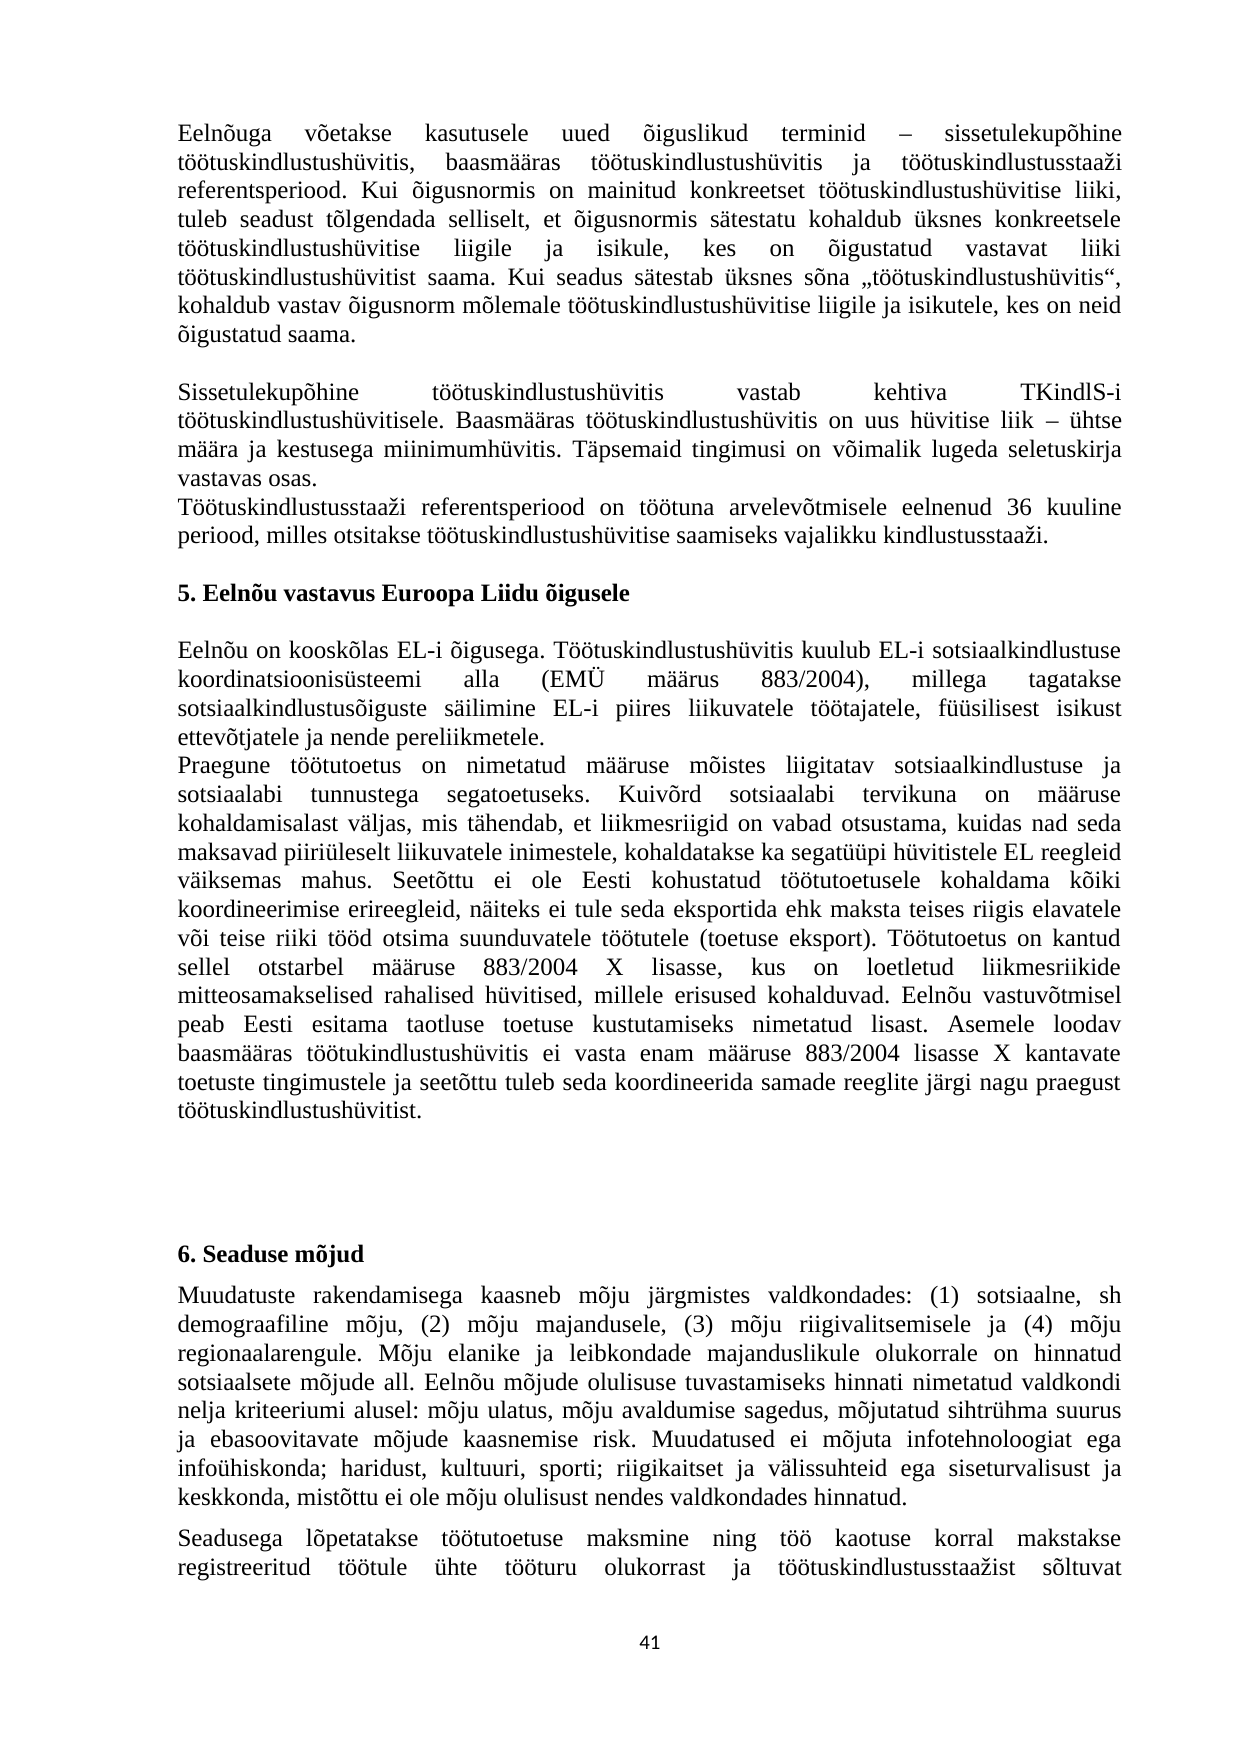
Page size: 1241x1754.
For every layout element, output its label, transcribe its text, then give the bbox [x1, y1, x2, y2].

list 6. Seaduse mõjud [177, 1239, 1122, 1268]
text Sissetulekupõhine töötuskindlustushüvitis vastab kehtiva TKindlS-i töötuskindlustushüvitisele. Baasmääras töötuskindlustushüvitis on uus hüvitise liik – ühtse määra ja kestusega miinimumhüvitis. Täpsemaid tingimusi on võimalik lugeda seletuskirja vastavas osas. [177, 377, 1122, 492]
text Eelnõuga võetakse kasutusele uued õiguslikud terminid – sissetulekupõhine töötuskindlustushüvitis, baasmääras töötuskindlustushüvitis ja töötuskindlustusstaaži referentsperiood. Kui õigusnormis on mainitud konkreetset töötuskindlustushüvitise liiki, tuleb seadust tõlgendada selliselt, et õigusnormis sätestatu kohaldub üksnes konkreetsele töötuskindlustushüvitise liigile ja isikule, kes on õigustatud vastavat liiki töötuskindlustushüvitist saama. Kui seadus sätestab üksnes sõna „töötuskindlustushüvitis“, kohaldub vastav õigusnorm mõlemale töötuskindlustushüvitise liigile ja isikutele, kes on neid õigustatud saama. [177, 118, 1122, 348]
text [177, 1523, 1122, 1581]
text Praegune töötutoetus on nimetatud määruse mõistes liigitatav sotsiaalkindlustuse ja sotsiaalabi tunnustega segatoetuseks. Kuivõrd sotsiaalabi tervikuna on määruse kohaldamisalast väljas, mis tähendab, et liikmesriigid on vabad otsustama, kuidas nad seda maksavad piiriüleselt liikuvatele inimestele, kohaldatakse ka segatüüpi hüvitistele EL reegleid väiksemas mahus. Seetõttu ei ole Eesti kohustatud töötutoetusele kohaldama kõiki koordineerimise erireegleid, näiteks ei tule seda eksportida ehk maksta teises riigis elavatele või teise riiki tööd otsima suunduvatele töötutele (toetuse eksport). Töötutoetus on kantud sellel otstarbel määruse 883/2004 X lisasse, kus on loetletud liikmesriikide mitteosamakselised rahalised hüvitised, millele erisused kohalduvad. Eelnõu vastuvõtmisel peab Eesti esitama taotluse toetuse kustutamiseks nimetatud lisast. Asemele loodav baasmääras töötukindlustushüvitis ei vasta enam määruse 883/2004 lisasse X kantavate toetuste tingimustele ja seetõttu tuleb seda koordineerida samade reeglite järgi nagu praegust töötuskindlustushüvitist. [177, 751, 1122, 1124]
text 5. Eelnõu vastavus Euroopa Liidu õigusele [177, 578, 1122, 607]
text Töötuskindlustusstaaži referentsperiood on töötuna arvelevõtmisele eelnenud 36 kuuline periood, milles otsitakse töötuskindlustushüvitise saamiseks vajalikku kindlustusstaaži. [177, 492, 1122, 549]
text Eelnõu on kooskõlas EL-i õigusega. Töötuskindlustushüvitis kuulub EL-i sotsiaalkindlustuse koordinatsioonisüsteemi alla (EMÜ määrus 883/2004), millega tagatakse sotsiaalkindlustusõiguste säilimine EL-i piires liikuvatele töötajatele, füüsilisest isikust ettevõtjatele ja nende pereliikmetele. [177, 636, 1122, 751]
text Muudatuste rakendamisega kaasneb mõju järgmistes valdkondades: (1) sotsiaalne, sh demograafiline mõju, (2) mõju majandusele, (3) mõju riigivalitsemisele ja (4) mõju regionaalarengule. Mõju elanike ja leibkondade majanduslikule olukorrale on hinnatud sotsiaalsete mõjude all. Eelnõu mõjude olulisuse tuvastamiseks hinnati nimetatud valdkondi nelja kriteeriumi alusel: mõju ulatus, mõju avaldumise sagedus, mõjutatud sihtrühma suurus ja ebasoovitavate mõjude kaasnemise risk. Muudatused ei mõjuta infotehnoloogiat ega infoühiskonda; haridust, kultuuri, sporti; riigikaitset ja välissuhteid ega siseturvalisust ja keskkonda, mistõttu ei ole mõju olulisust nendes valdkondades hinnatud. [177, 1281, 1122, 1511]
